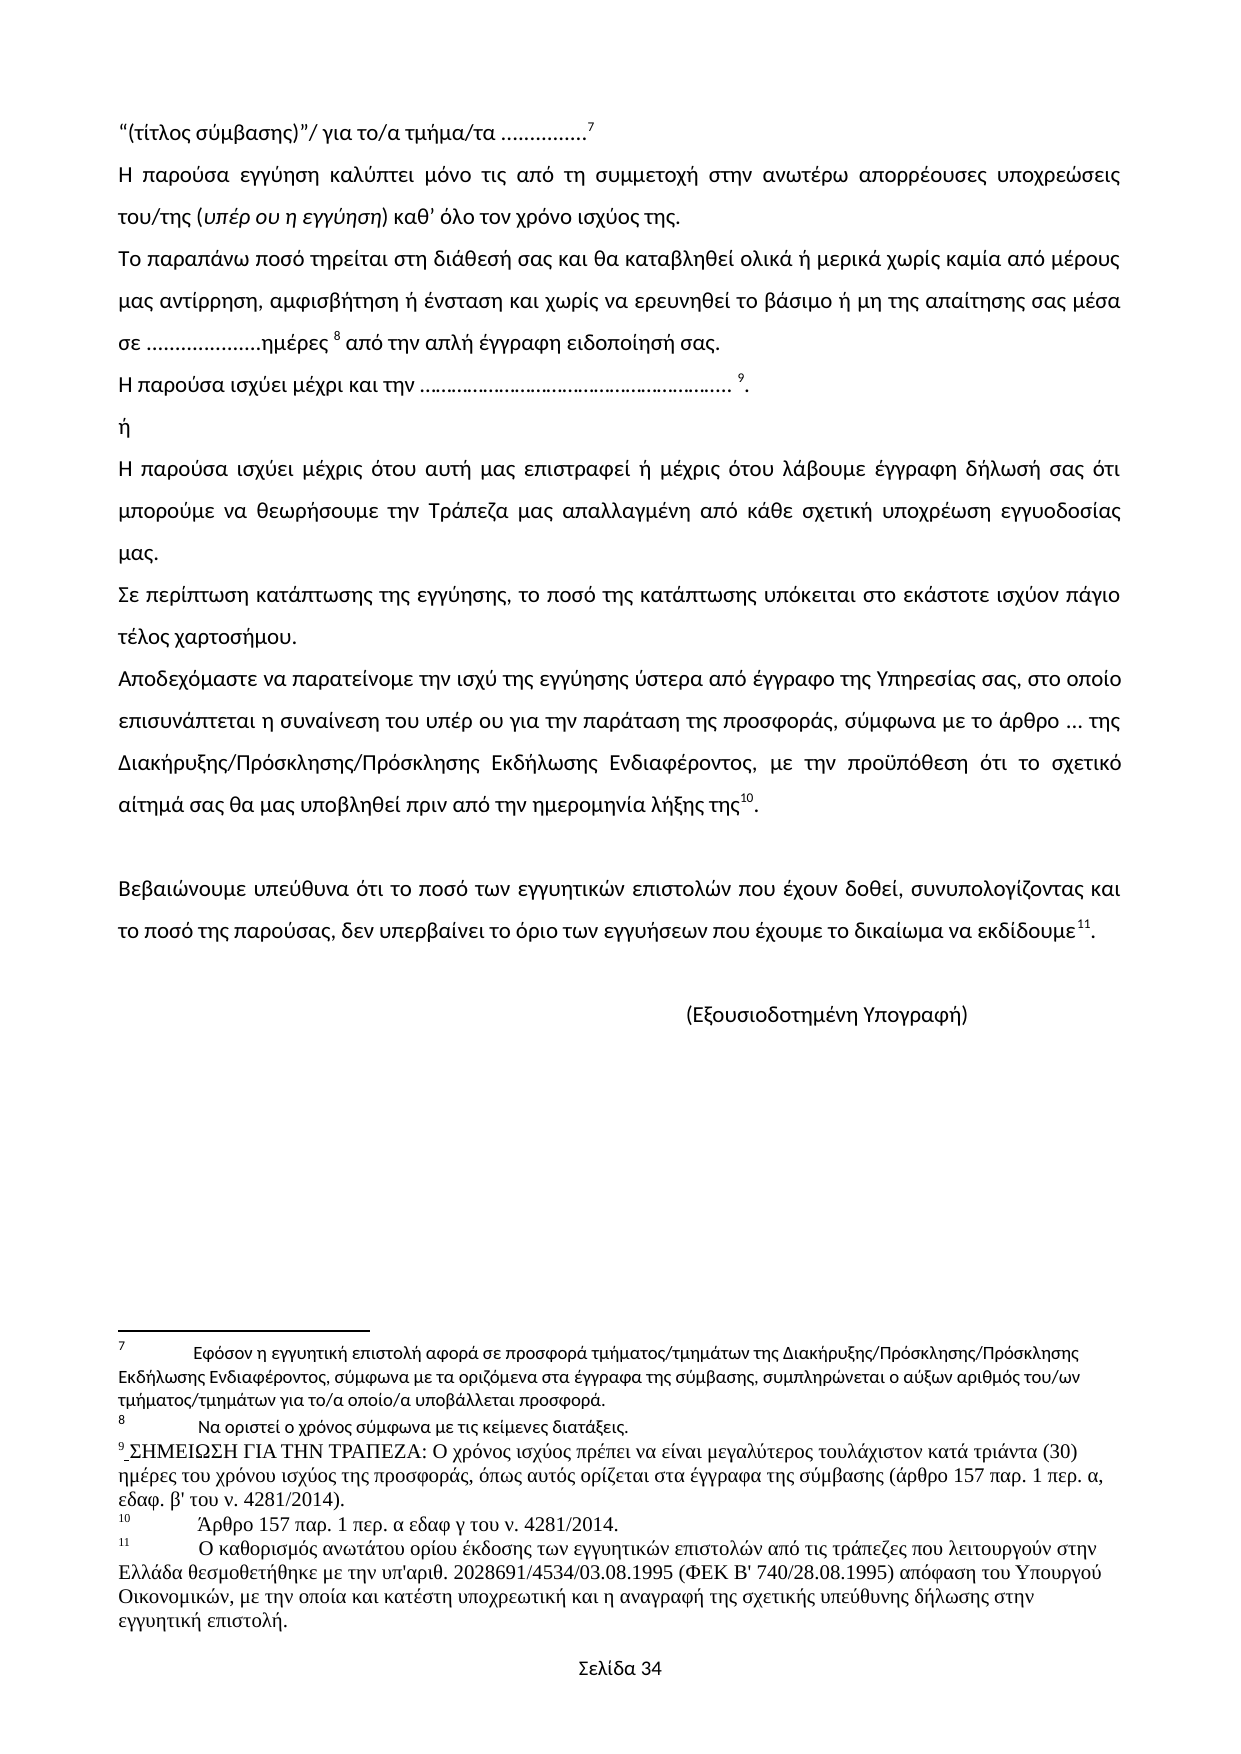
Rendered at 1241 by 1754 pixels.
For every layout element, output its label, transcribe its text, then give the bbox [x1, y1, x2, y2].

text Η παρούσα ισχύει μέχρι και την ………………………………………………….. . [118, 370, 1122, 398]
text Η παρούσα ισχύει μέχρις ότου αυτή μας επιστραφεί ή μέχρις ότου λάβουμε έγγραφη δήλωσή σας ότι μπορούμε να θεωρήσουμε την Τράπεζα μας απαλλαγμένη από κάθε σχετική υποχρέωση εγγυοδοσίας μας. [118, 454, 1122, 566]
text (Εξουσιοδοτημένη Υπογραφή) [638, 1000, 1122, 1028]
text Αποδεχόμαστε να παρατείνομε την ισχύ της εγγύησης ύστερα από έγγραφο της Υπηρεσίας σας, στο οποίο επισυνάπτεται η συναίνεση του υπέρ ου για την παράταση της προσφοράς, σύμφωνα με το άρθρο ... της Διακήρυξης/Πρόσκλησης/Πρόσκλησης Εκδήλωσης Ενδιαφέροντος, με την προϋπόθεση ότι το σχετικό αίτημά σας θα μας υποβληθεί πριν από την ημερομηνία λήξης της. [118, 664, 1122, 818]
text Το παραπάνω ποσό τηρείται στη διάθεσή σας και θα καταβληθεί ολικά ή μερικά χωρίς καμία από μέρους μας αντίρρηση, αμφισβήτηση ή ένσταση και χωρίς να ερευνηθεί το βάσιμο ή μη της απαίτησης σας μέσα σε ....................ημέρες από την απλή έγγραφη ειδοποίησή σας. [118, 244, 1122, 356]
text Η παρούσα εγγύηση καλύπτει μόνο τις από τη συμμετοχή στην ανωτέρω απορρέουσες υποχρεώσεις του/της (υπέρ ου η εγγύηση) καθ’ όλο τον χρόνο ισχύος της. [118, 160, 1122, 230]
text ή [118, 412, 1122, 440]
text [118, 118, 1122, 146]
text Σε περίπτωση κατάπτωσης της εγγύησης, το ποσό της κατάπτωσης υπόκειται στο εκάστοτε ισχύον πάγιο τέλος χαρτοσήμου. [118, 580, 1122, 650]
text Βεβαιώνουμε υπεύθυνα ότι το ποσό των εγγυητικών επιστολών που έχουν δοθεί, συνυπολογίζοντας και το ποσό της παρούσας, δεν υπερβαίνει το όριο των εγγυήσεων που έχουμε το δικαίωμα να εκδίδουμε. [118, 874, 1122, 944]
